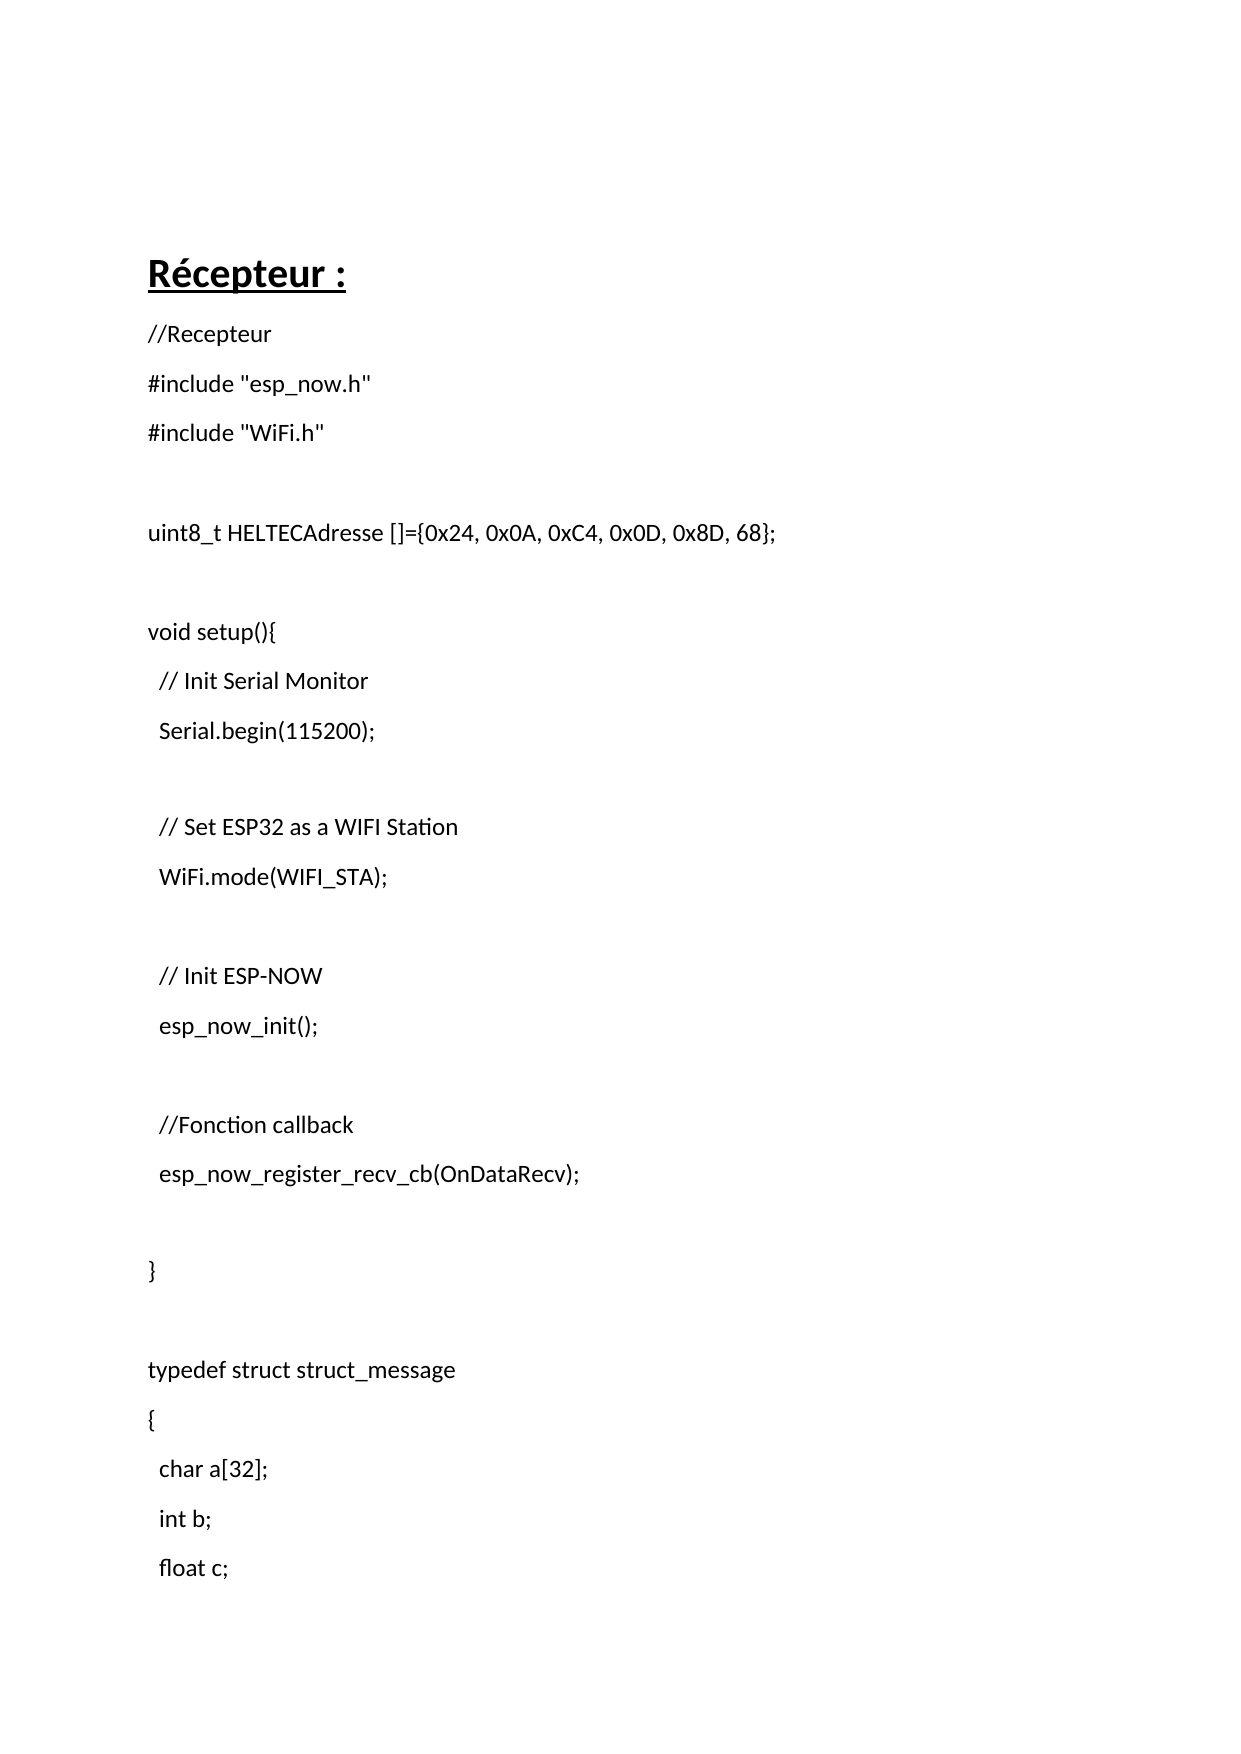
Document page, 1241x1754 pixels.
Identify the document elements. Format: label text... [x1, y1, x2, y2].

text Serial.begin(115200); [148, 715, 1093, 746]
text //Fonction callback [148, 1109, 1093, 1139]
text // Set ESP32 as a WIFI Station [148, 811, 1093, 842]
text WiFi.mode(WIFI_STA); [148, 861, 1093, 892]
text } [148, 1255, 1093, 1286]
text float c; [148, 1552, 1093, 1583]
text typedef struct struct_message [148, 1354, 1093, 1385]
text int b; [148, 1503, 1093, 1533]
text uint8_t HELTECAdresse []={0x24, 0x0A, 0xC4, 0x0D, 0x8D, 68}; [148, 517, 1093, 547]
text #include "esp_now.h" [148, 368, 1093, 398]
text // Init Serial Monitor [148, 665, 1093, 696]
text // Init ESP-NOW [148, 960, 1093, 991]
text esp_now_register_recv_cb(OnDataRecv); [148, 1158, 1093, 1189]
text #include "WiFi.h" [148, 417, 1093, 448]
text char a[32]; [148, 1453, 1093, 1484]
text void setup(){ [148, 616, 1093, 646]
text Récepteur : [148, 247, 1093, 298]
text //Recepteur [148, 318, 1093, 349]
text esp_now_init(); [148, 1010, 1093, 1040]
text { [148, 1404, 1093, 1434]
